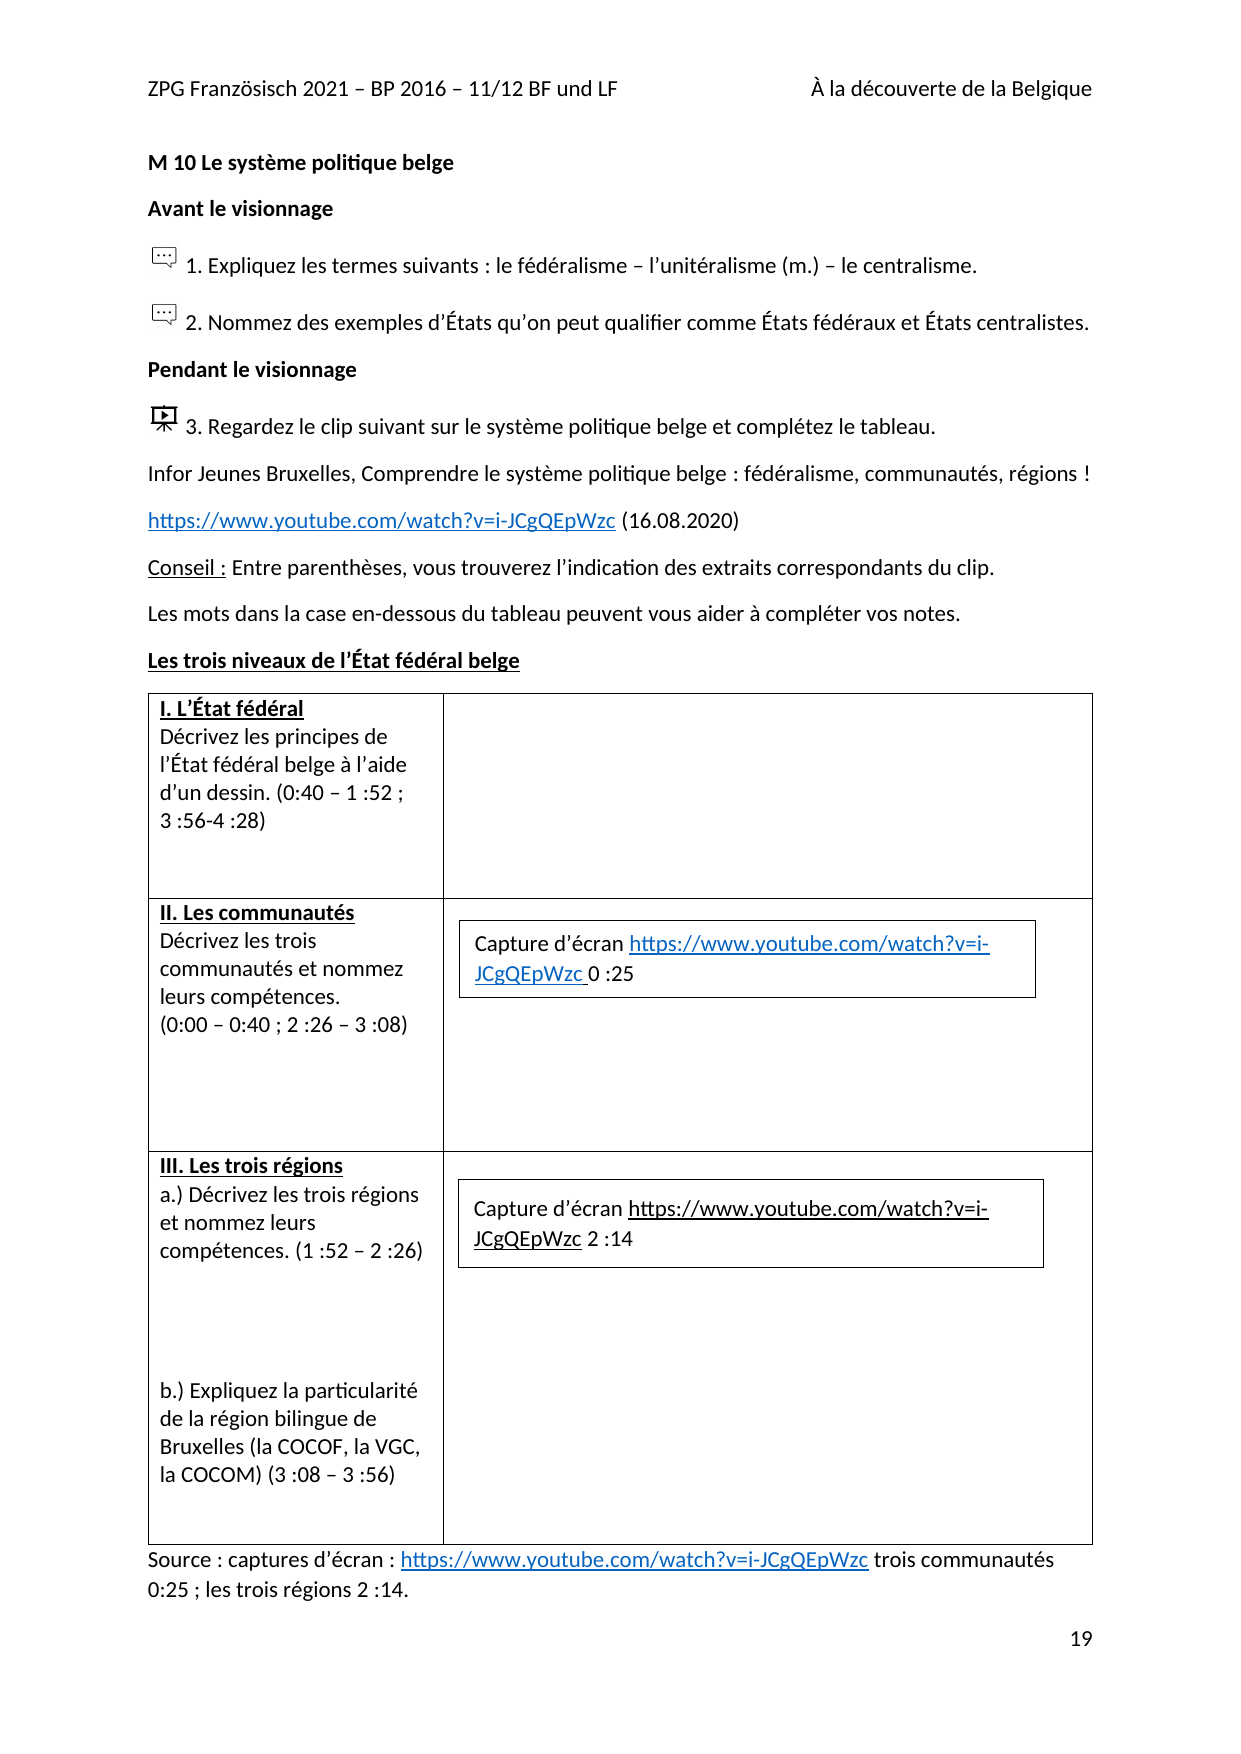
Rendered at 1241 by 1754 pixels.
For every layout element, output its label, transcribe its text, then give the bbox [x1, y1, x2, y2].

table_cell [444, 899, 1092, 1151]
text 3. Regardez le clip suivant sur le système politique belge et complétez le tableau. [148, 402, 1092, 440]
text Conseil : Entre parenthèses, vous trouverez l’indication des extraits correspondants du clip. [148, 553, 1092, 581]
text Les mots dans la case en-dessous du tableau peuvent vous aider à compléter vos notes. [148, 599, 1092, 628]
text Les trois niveaux de l’État fédéral belge [148, 646, 1092, 674]
text 2. Nommez des exemples d’États qu’on peut qualifier comme États fédéraux et États centralistes. [148, 298, 1092, 336]
text Infor Jeunes Bruxelles, Comprendre le système politique belge : fédéralisme, communautés, régions ! [148, 459, 1092, 487]
table_header [444, 694, 1092, 897]
table_cell III. Les trois régions a.) Décrivez les trois régions et nommez leurs compétences. (1 :52 – 2 :26) b.) Expliquez la particularité de la région bilingue de Bruxelles (la COCOF, la VGC, la COCOM) (3 :08 – 3 :56) [149, 1152, 443, 1544]
table_cell [444, 1152, 1092, 1544]
picture [147, 402, 181, 435]
table_header I. L’État fédéral Décrivez les principes de l’État fédéral belge à l’aide d’un dessin. (0:40 – 1 :52 ; 3 :56-4 :28) [149, 694, 443, 897]
text M 10 Le système politique belge [148, 148, 1092, 176]
text Pendant le visionnage [148, 355, 1092, 383]
text 1. Expliquez les termes suivants : le fédéralisme – l’unitéralisme (m.) – le centralisme. [148, 241, 1092, 279]
picture [147, 298, 181, 331]
picture [147, 241, 181, 274]
text Source : captures d’écran : https://www.youtube.com/watch?v=i-JCgQEpWzc trois communautés 0:25 ; les trois régions 2 :14. [148, 1545, 1092, 1603]
table_cell II. Les communautés Décrivez les trois communautés et nommez leurs compétences. (0:00 – 0:40 ; 2 :26 – 3 :08) [149, 899, 443, 1151]
text Avant le visionnage [148, 194, 1092, 223]
text https://www.youtube.com/watch?v=i-JCgQEpWzc (16.08.2020) [148, 506, 1092, 534]
